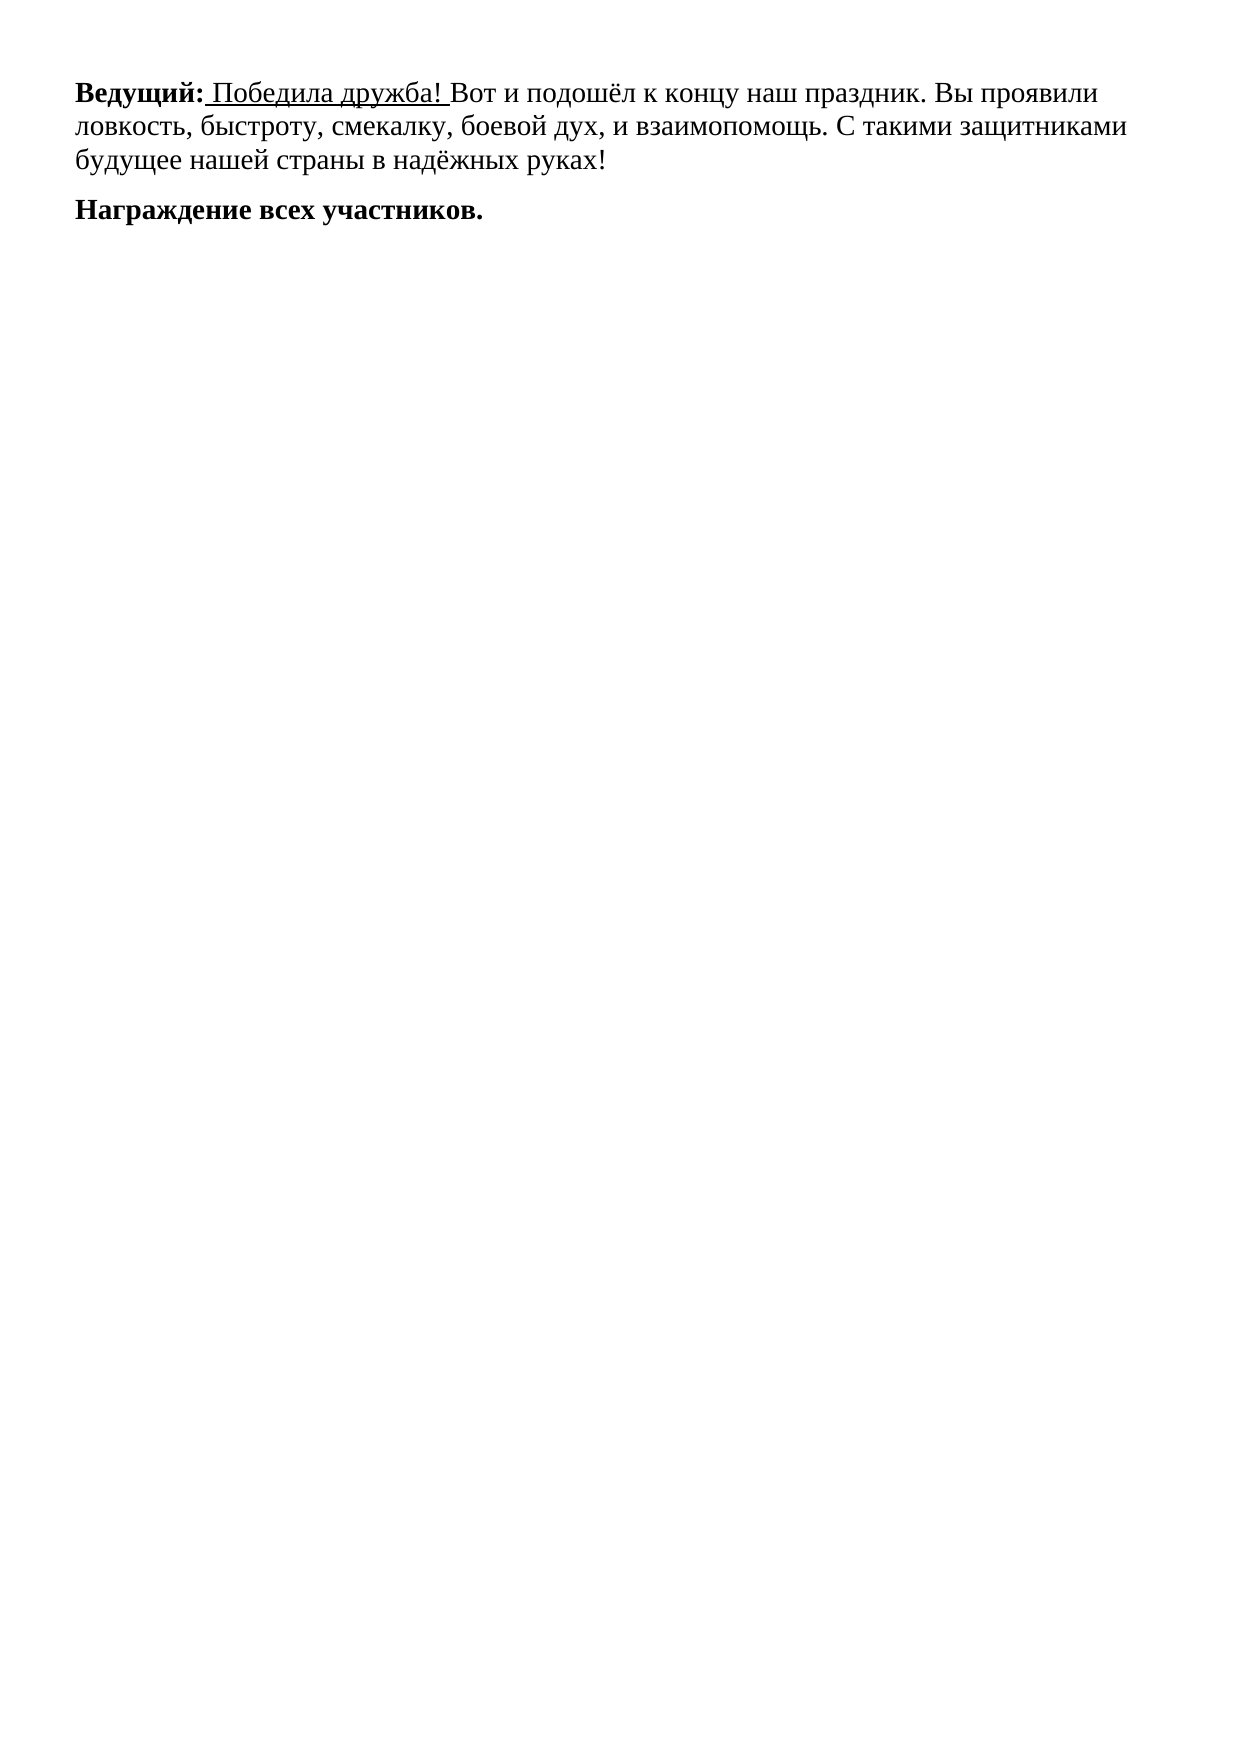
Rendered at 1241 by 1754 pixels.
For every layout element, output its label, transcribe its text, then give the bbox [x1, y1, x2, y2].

text Награждение всех участников. [75, 192, 1165, 226]
text Ведущий: Победила дружба! Вот и подошёл к концу наш праздник. Вы проявили ловкость, быстроту, смекалку, боевой дух, и взаимопомощь. С такими защитниками будущее нашей страны в надёжных руках! [75, 75, 1165, 176]
